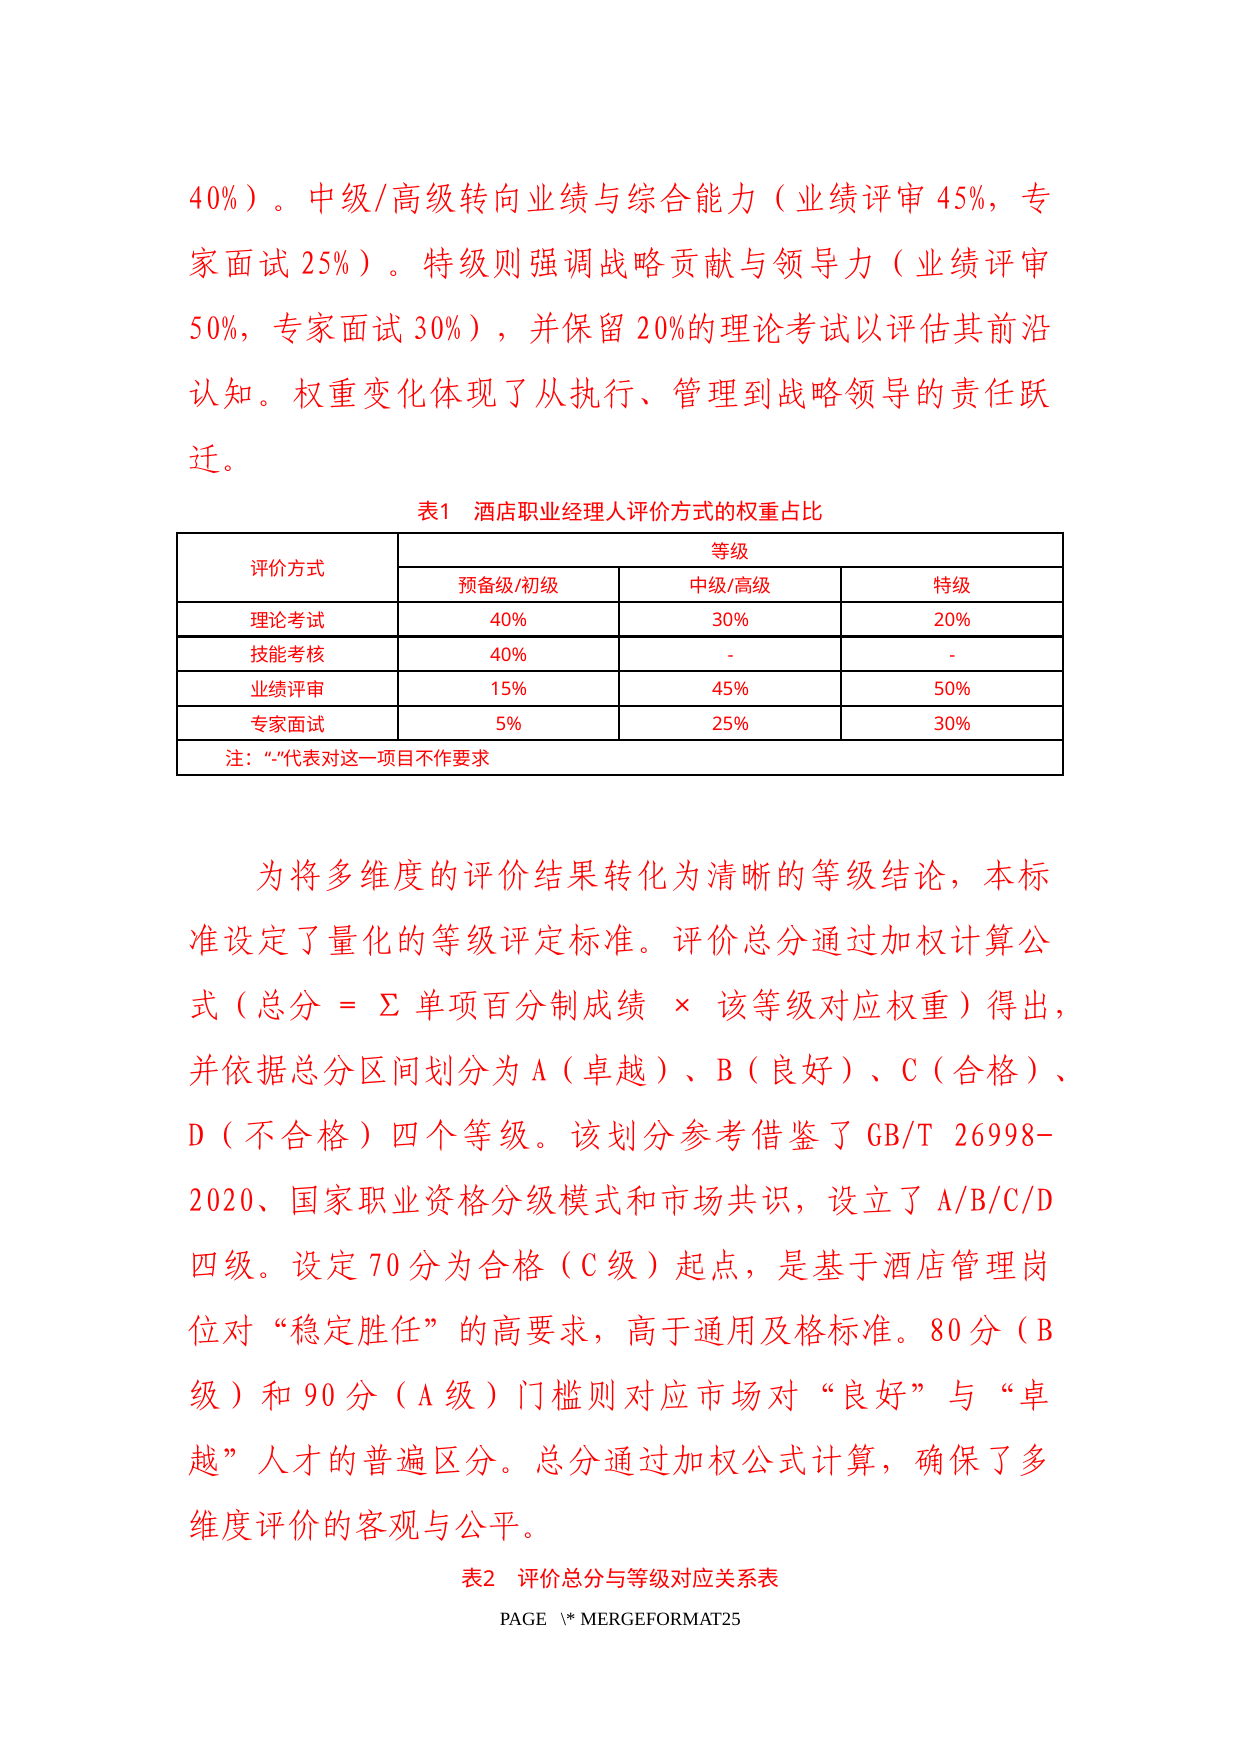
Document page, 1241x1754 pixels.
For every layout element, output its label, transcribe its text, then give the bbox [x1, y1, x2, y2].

table_cell 技能考核 [178, 638, 397, 670]
table_cell 40% [399, 603, 618, 635]
table_cell - [842, 638, 1062, 670]
table_cell 20% [842, 603, 1062, 635]
table_cell “-”代表对这一项目不作要求 [178, 741, 1062, 774]
text 为将多维度的评价结果转化为清晰的等级结论，本标准设定了量化的等级评定标准。评价总分通过加权计算公式（总分 = Σ单项百分制成绩 × 该等级对应权重）得出，并依据总分区间划分为A（卓越）、B（良好）、C（合格）、D（不合格）四个等级。该划分参考借鉴了GB/T 26998-2020、国家职业资格分级模式和市场共识，设立了A/B/C/D四级。设定70分为合格（C级）起点，是基于酒店管理岗位对“稳定胜任”的高要求，高于通用及格标准。80分（B级）和90分（A级）门槛则对应市场对“良好”与“卓越”人才的普遍区分。总分通过加权公式计算，确保了多维度评价的客观与公平。 [187, 841, 1053, 1556]
table_cell - [620, 638, 840, 670]
table_cell 30% [842, 707, 1062, 739]
table_cell 5% [399, 707, 618, 739]
text 评价总分与等级对应关系表 [187, 1561, 1053, 1593]
table_header 等级 [399, 534, 1062, 566]
table_cell 40% [399, 638, 618, 670]
table_cell 理论考试 [178, 603, 397, 635]
text 酒店职业经理人评价方式的权重占比 [187, 494, 1053, 526]
table_cell 45% [620, 672, 840, 704]
table_cell 业绩评审 [178, 672, 397, 704]
table_cell 50% [842, 672, 1062, 704]
table_header 评价方式 [178, 534, 397, 601]
table_cell 特级 [842, 568, 1062, 601]
table_cell 预备级/初级 [399, 568, 618, 601]
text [187, 164, 1053, 489]
table_cell 专家面试 [178, 707, 397, 739]
table_cell 15% [399, 672, 618, 704]
table_cell 25% [620, 707, 840, 739]
table_cell 中级/高级 [620, 568, 840, 601]
table_cell 30% [620, 603, 840, 635]
